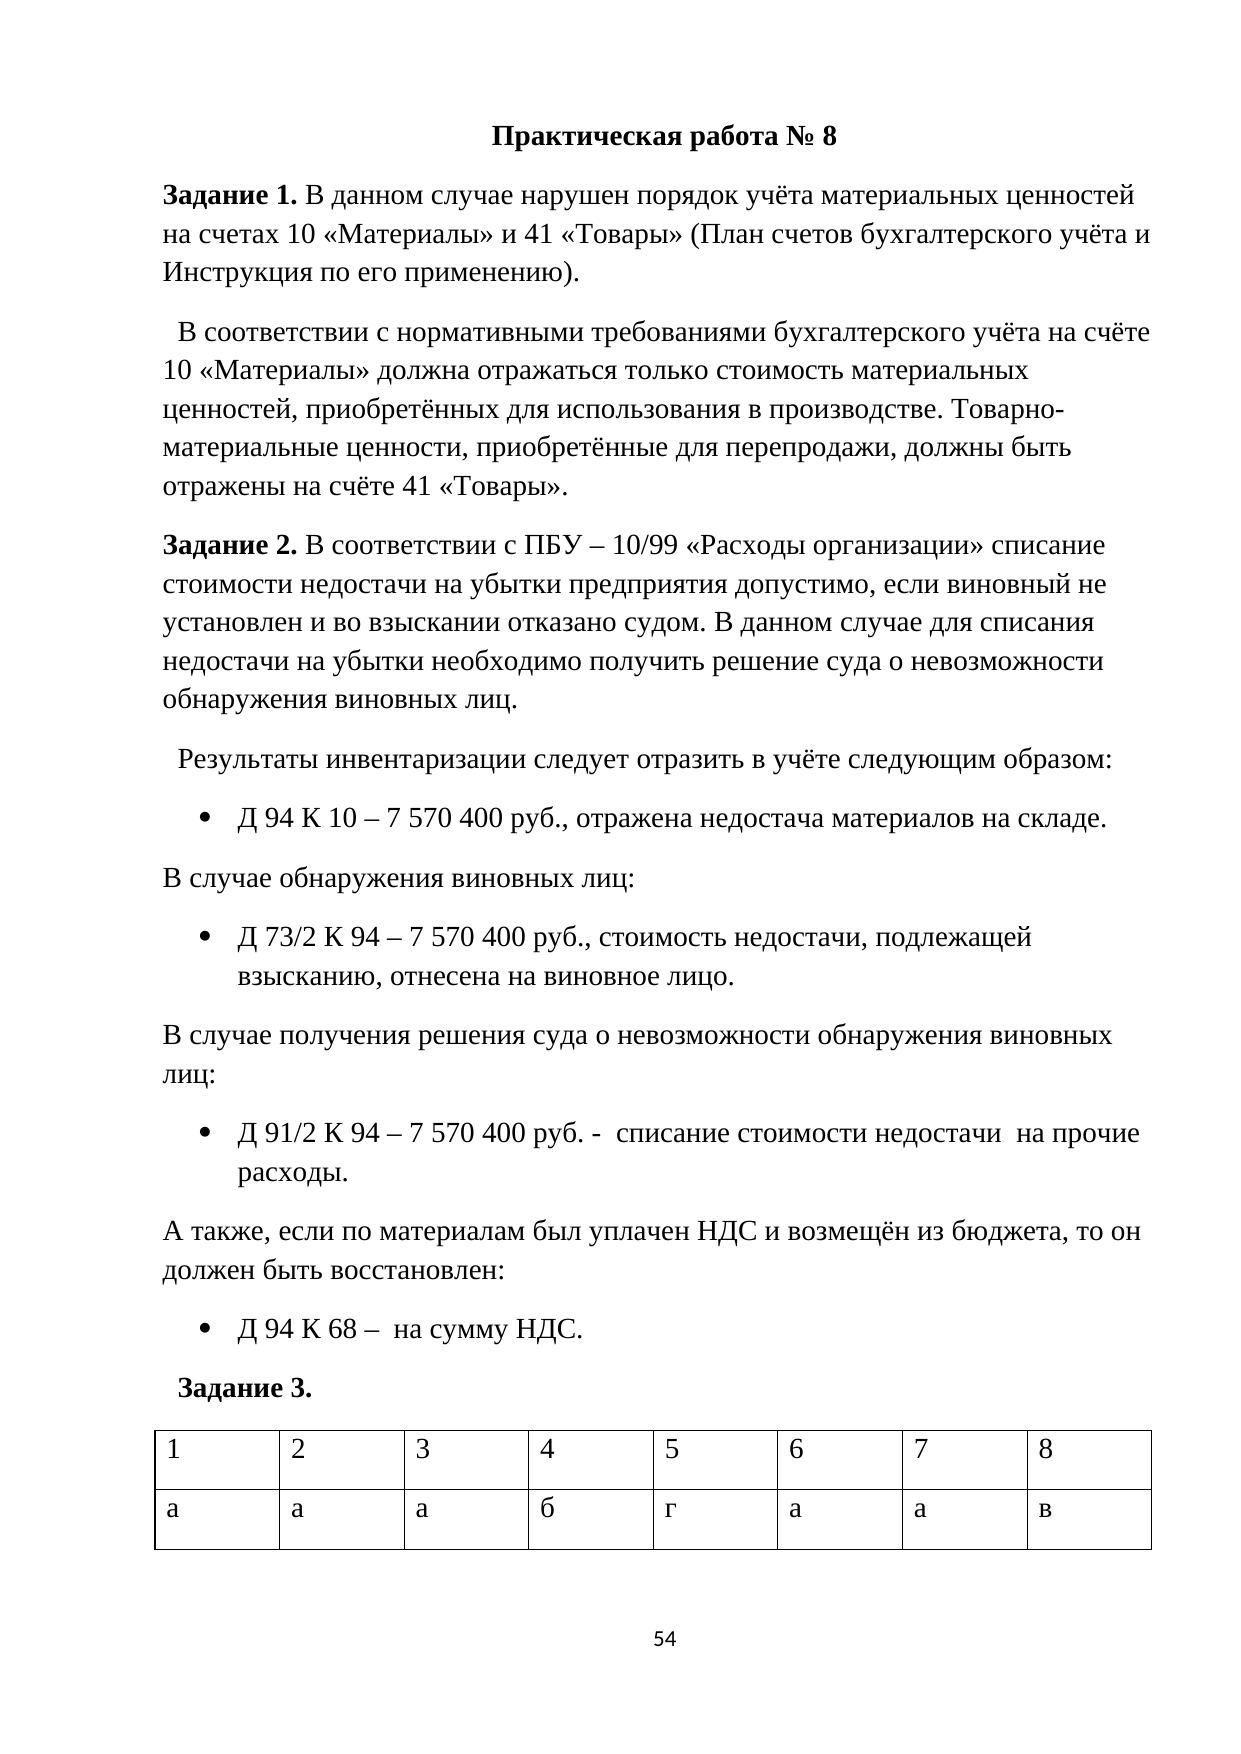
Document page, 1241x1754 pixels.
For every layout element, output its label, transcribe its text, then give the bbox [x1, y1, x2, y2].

table_cell а [778, 1490, 902, 1548]
table_cell г [654, 1490, 777, 1548]
table_cell а [280, 1490, 404, 1548]
table_header 6 [778, 1431, 902, 1489]
text Практическая работа № 8 [177, 118, 1152, 152]
text В случае обнаружения виновных лиц: [162, 860, 1152, 893]
table_cell а [405, 1490, 528, 1548]
table_header 7 [903, 1431, 1027, 1489]
text В случае получения решения суда о невозможности обнаружения виновных лиц: [162, 1017, 1152, 1089]
list Д 94 К 10 – 7 570 400 руб., отражена недостача материалов на складе. [200, 800, 1152, 834]
table_header 2 [280, 1431, 404, 1489]
text А также, если по материалам был уплачен НДС и возмещён из бюджета, то он должен быть восстановлен: [162, 1213, 1152, 1285]
text В соответствии с нормативными требованиями бухгалтерского учёта на счёте 10 «Материалы» должна отражаться только стоимость материальных ценностей, приобретённых для использования в производстве. Товарно-материальные ценности, приобретённые для перепродажи, должны быть отражены на счёте 41 «Товары». [162, 314, 1152, 502]
list Д 73/2 К 94 – 7 570 400 руб., стоимость недостачи, подлежащей взысканию, отнесена на виновное лицо. [200, 919, 1152, 991]
list Д 94 К 68 – на сумму НДС. [200, 1311, 1152, 1345]
text Задание 2. В соответствии с ПБУ – 10/99 «Расходы организации» списание стоимости недостачи на убытки предприятия допустимо, если виновный не установлен и во взыскании отказано судом. В данном случае для списания недостачи на убытки необходимо получить решение суда о невозможности обнаружения виновных лиц. [162, 527, 1152, 715]
table_cell а [903, 1490, 1027, 1548]
table_cell б [529, 1490, 653, 1548]
table_header 5 [654, 1431, 777, 1489]
table_header 8 [1028, 1431, 1151, 1489]
list Д 91/2 К 94 – 7 570 400 руб. - списание стоимости недостачи на прочие расходы. [200, 1115, 1152, 1187]
text Задание 1. В данном случае нарушен порядок учёта материальных ценностей на счетах 10 «Материалы» и 41 «Товары» (План счетов бухгалтерского учёта и Инструкция по его применению). [162, 177, 1152, 288]
text Результаты инвентаризации следует отразить в учёте следующим образом: [162, 741, 1152, 774]
table_header 4 [529, 1431, 653, 1489]
text Задание 3. [177, 1371, 1152, 1404]
table_cell в [1028, 1490, 1151, 1548]
table_header 3 [405, 1431, 528, 1489]
table_header 1 [156, 1431, 279, 1489]
table_cell а [156, 1490, 279, 1548]
